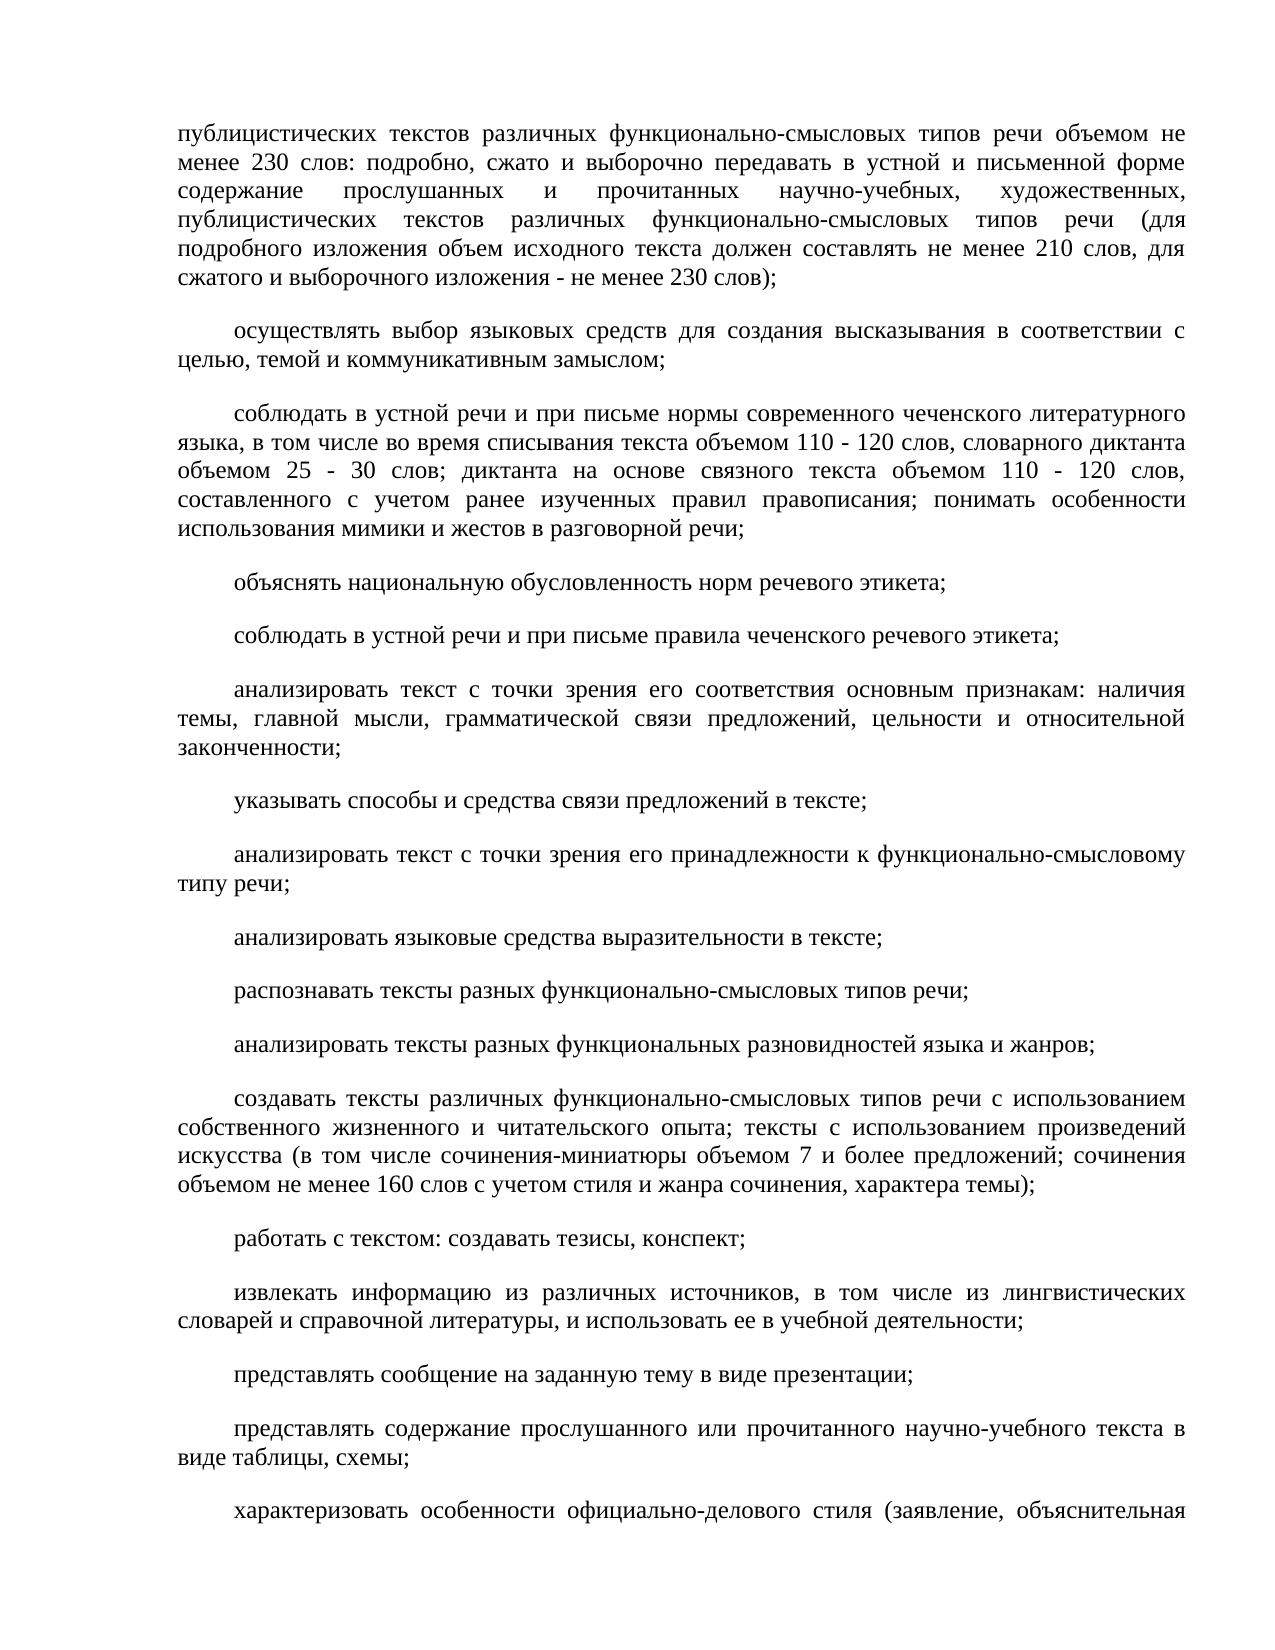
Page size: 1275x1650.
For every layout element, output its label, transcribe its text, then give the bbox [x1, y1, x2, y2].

text анализировать текст с точки зрения его соответствия основным признакам: наличия темы, главной мысли, грамматической связи предложений, цельности и относительной законченности; [177, 674, 1186, 761]
text создавать тексты различных функционально-смысловых типов речи с использованием собственного жизненного и читательского опыта; тексты с использованием произведений искусства (в том числе сочинения-миниатюры объемом 7 и более предложений; сочинения объемом не менее 160 слов с учетом стиля и жанра сочинения, характера темы); [177, 1083, 1186, 1198]
text работать с текстом: создавать тезисы, конспект; [177, 1223, 1186, 1252]
text анализировать текст с точки зрения его принадлежности к функционально-смысловому типу речи; [177, 839, 1186, 897]
text осуществлять выбор языковых средств для создания высказывания в соответствии с целью, темой и коммуникативным замыслом; [177, 316, 1186, 373]
text анализировать тексты разных функциональных разновидностей языка и жанров; [177, 1029, 1186, 1058]
text указывать способы и средства связи предложений в тексте; [177, 786, 1186, 814]
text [177, 1496, 1186, 1524]
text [177, 118, 1186, 291]
text извлекать информацию из различных источников, в том числе из лингвистических словарей и справочной литературы, и использовать ее в учебной деятельности; [177, 1277, 1186, 1334]
text представлять содержание прослушанного или прочитанного научно-учебного текста в виде таблицы, схемы; [177, 1413, 1186, 1471]
text объяснять национальную обусловленность норм речевого этикета; [177, 567, 1186, 596]
text соблюдать в устной речи и при письме правила чеченского речевого этикета; [177, 621, 1186, 649]
text представлять сообщение на заданную тему в виде презентации; [177, 1359, 1186, 1388]
text распознавать тексты разных функционально-смысловых типов речи; [177, 976, 1186, 1004]
text соблюдать в устной речи и при письме нормы современного чеченского литературного языка, в том числе во время списывания текста объемом 110 - 120 слов, словарного диктанта объемом 25 - 30 слов; диктанта на основе связного текста объемом 110 - 120 слов, составленного с учетом ранее изученных правил правописания; понимать особенности использования мимики и жестов в разговорной речи; [177, 398, 1186, 542]
text анализировать языковые средства выразительности в тексте; [177, 922, 1186, 951]
